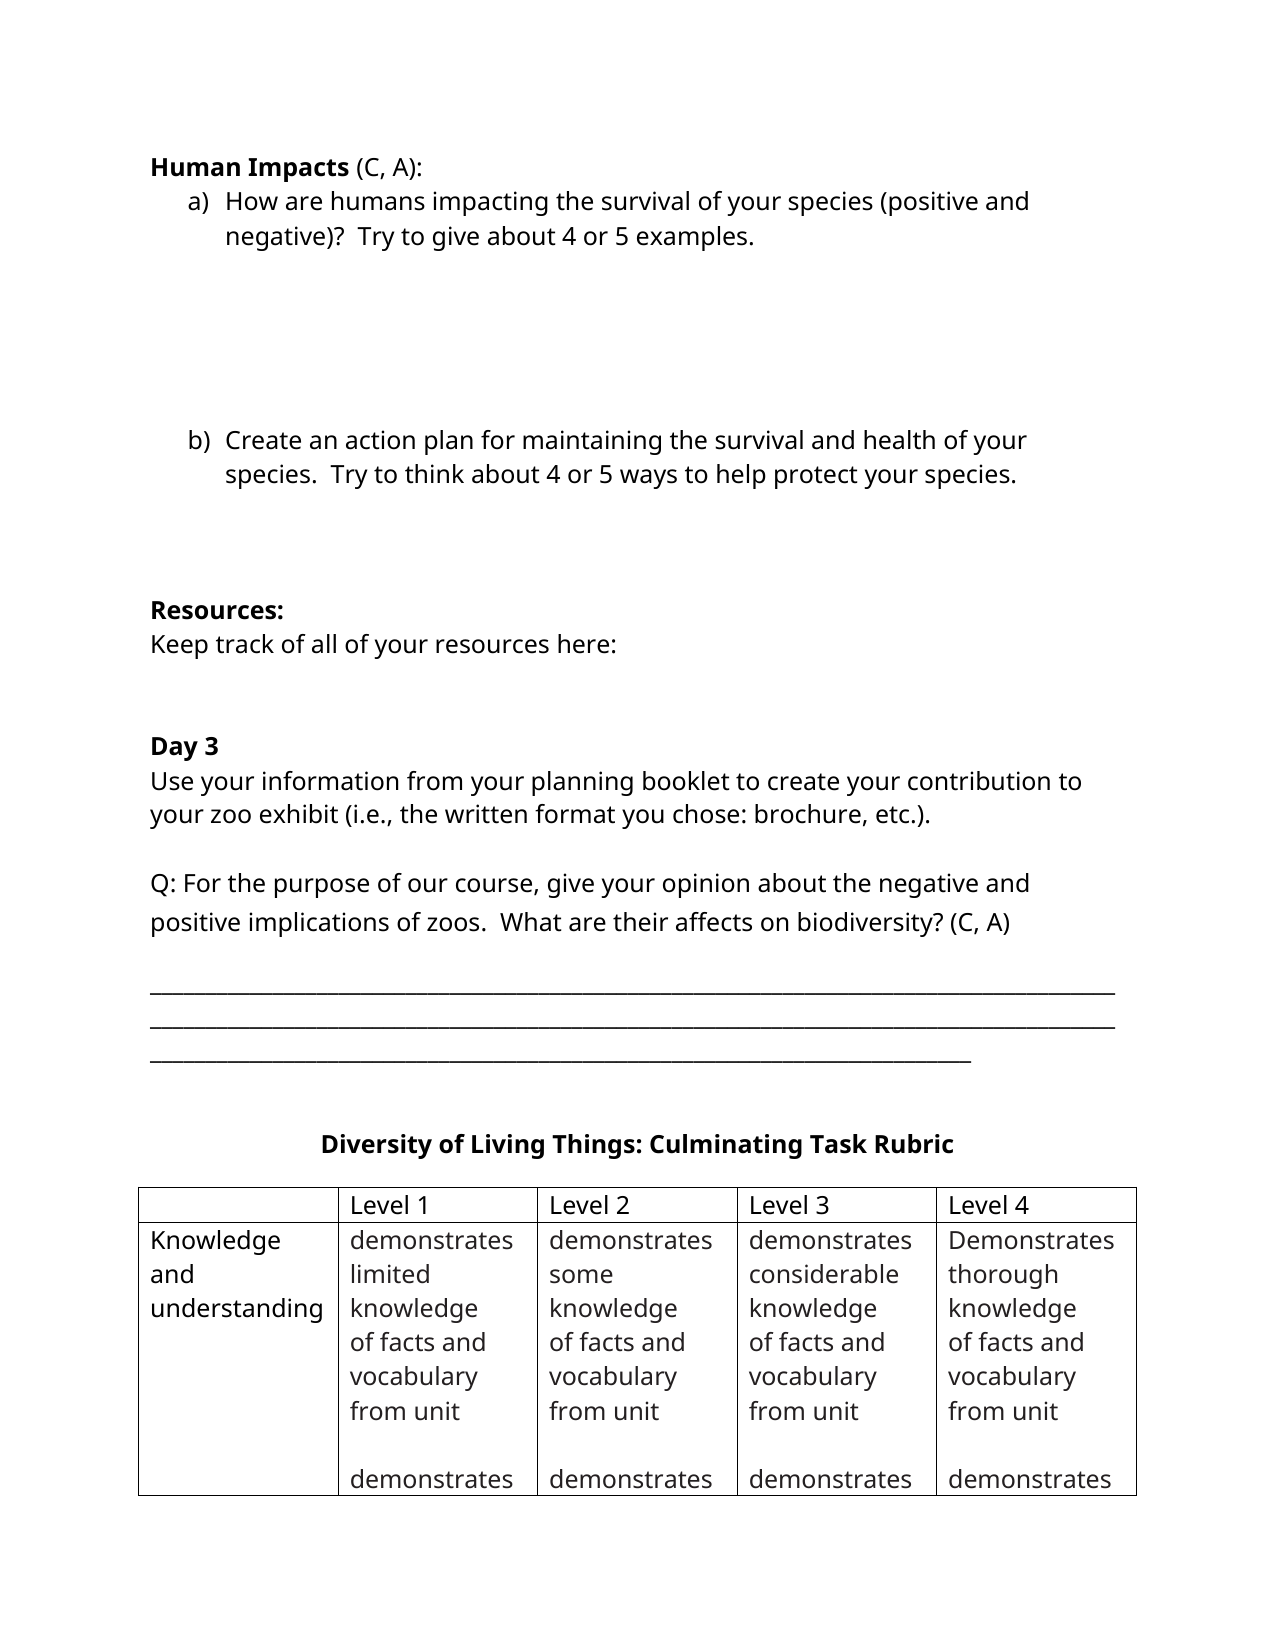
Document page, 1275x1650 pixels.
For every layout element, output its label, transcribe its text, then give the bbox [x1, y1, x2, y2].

table_header Level 4 [937, 1188, 1136, 1222]
text Day 3 [150, 729, 1125, 763]
list Create an action plan for maintaining the survival and health of your species. Try to think about 4 or 5 ways to help protect your species. [187, 422, 1125, 491]
text Use your information from your planning booklet to create your contribution to your zoo exhibit (i.e., the written format you chose: brochure, etc.). [150, 763, 1125, 831]
text ________________________________________________________________________________________________________________________________________________________________________________________________________________________________________________________ [150, 964, 1125, 1067]
text Resources: [150, 593, 1125, 627]
table_header [139, 1188, 338, 1222]
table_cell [538, 1223, 737, 1495]
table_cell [738, 1223, 936, 1495]
table_header Level 1 [339, 1188, 537, 1222]
table_header Level 3 [738, 1188, 936, 1222]
text Keep track of all of your resources here: [150, 627, 1125, 661]
table_header Level 2 [538, 1188, 737, 1222]
text Human Impacts (C, A): [150, 150, 1125, 184]
text Q: For the purpose of our course, give your opinion about the negative and positive implications of zoos. What are their affects on biodiversity? (C, A) [150, 865, 1125, 938]
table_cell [339, 1223, 537, 1495]
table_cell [937, 1223, 1136, 1495]
list How are humans impacting the survival of your species (positive and negative)? Try to give about 4 or 5 examples. [187, 184, 1125, 252]
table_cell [139, 1223, 338, 1495]
text Diversity of Living Things: Culminating Task Rubric [150, 1127, 1125, 1161]
